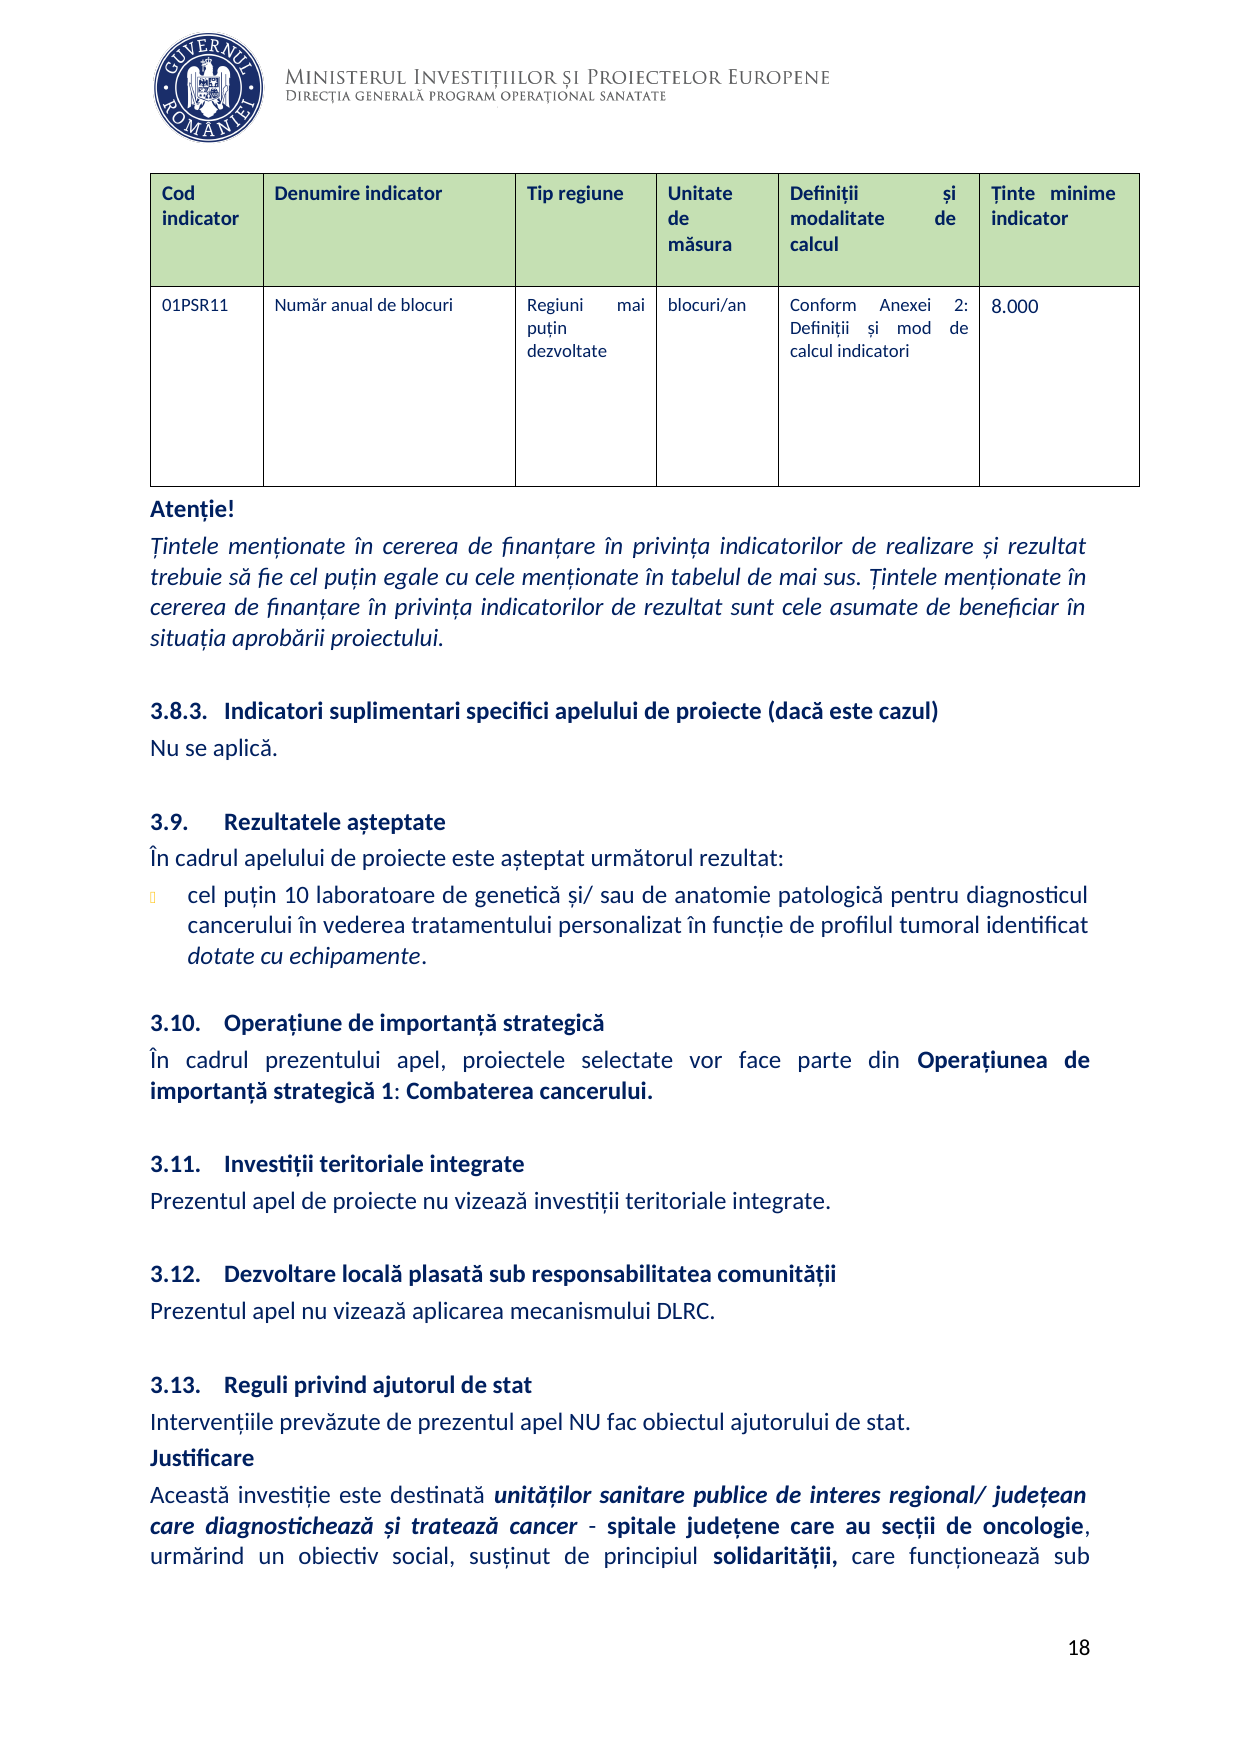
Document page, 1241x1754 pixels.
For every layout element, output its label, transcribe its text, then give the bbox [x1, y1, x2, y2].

text Justificare [150, 1442, 1090, 1473]
table_header Unitate de măsura [657, 174, 778, 286]
table_cell Conform Anexei 2: Definiții și mod de calcul indicatori [779, 287, 979, 486]
list Investiții teritoriale integrate [150, 1148, 1090, 1179]
text În cadrul apelului de proiecte este așteptat următorul rezultat: [150, 842, 1090, 873]
table_cell 01PSR11 [151, 287, 263, 486]
text În cadrul prezentului apel, proiectele selectate vor face parte din Operațiunea de importanță strategică 1: Combaterea cancerului. [150, 1044, 1090, 1105]
list Operațiune de importanță strategică [150, 1007, 1090, 1038]
text Intervențiile prevăzute de prezentul apel NU fac obiectul ajutorului de stat. [150, 1406, 1090, 1436]
picture [150, 29, 854, 145]
text Prezentul apel de proiecte nu vizează investiții teritoriale integrate. [150, 1185, 1090, 1216]
table_header Ținte minime indicator [980, 174, 1139, 286]
table_cell Regiuni mai puțin dezvoltate [516, 287, 656, 486]
list cel puțin 10 laboratoare de genetică și/ sau de anatomie patologică pentru diagnosticul cancerului în vederea tratamentului personalizat în funcție de profilul tumoral identificat dotate cu echipamente. [150, 879, 1090, 971]
list Indicatori suplimentari specifici apelului de proiecte (dacă este cazul) [150, 695, 1090, 726]
table_header Denumire indicator [264, 174, 515, 286]
text Atenție! [150, 493, 1090, 524]
table_cell 8.000 [980, 287, 1139, 486]
table_header Definiții și modalitate de calcul [779, 174, 979, 286]
table_cell blocuri/an [657, 287, 778, 486]
table_cell Număr anual de blocuri [264, 287, 515, 486]
text Nu se aplică. [150, 732, 1100, 763]
text Prezentul apel nu vizează aplicarea mecanismului DLRC. [150, 1295, 1090, 1326]
text Țintele menționate în cererea de finanțare în privința indicatorilor de realizare și rezultat trebuie să fie cel puțin egale cu cele menționate în tabelul de mai sus. Țintele menționate în cererea de finanțare în privința indicatorilor de rezultat sunt cele asumate de beneficiar în situația aprobării proiectului. [150, 530, 1090, 652]
table_header Tip regiune [516, 174, 656, 286]
list Dezvoltare locală plasată sub responsabilitatea comunității [150, 1259, 1090, 1289]
list Rezultatele așteptate [150, 806, 1090, 836]
list Reguli privind ajutorul de stat [150, 1369, 1090, 1399]
table_header Cod indicator [151, 174, 263, 286]
